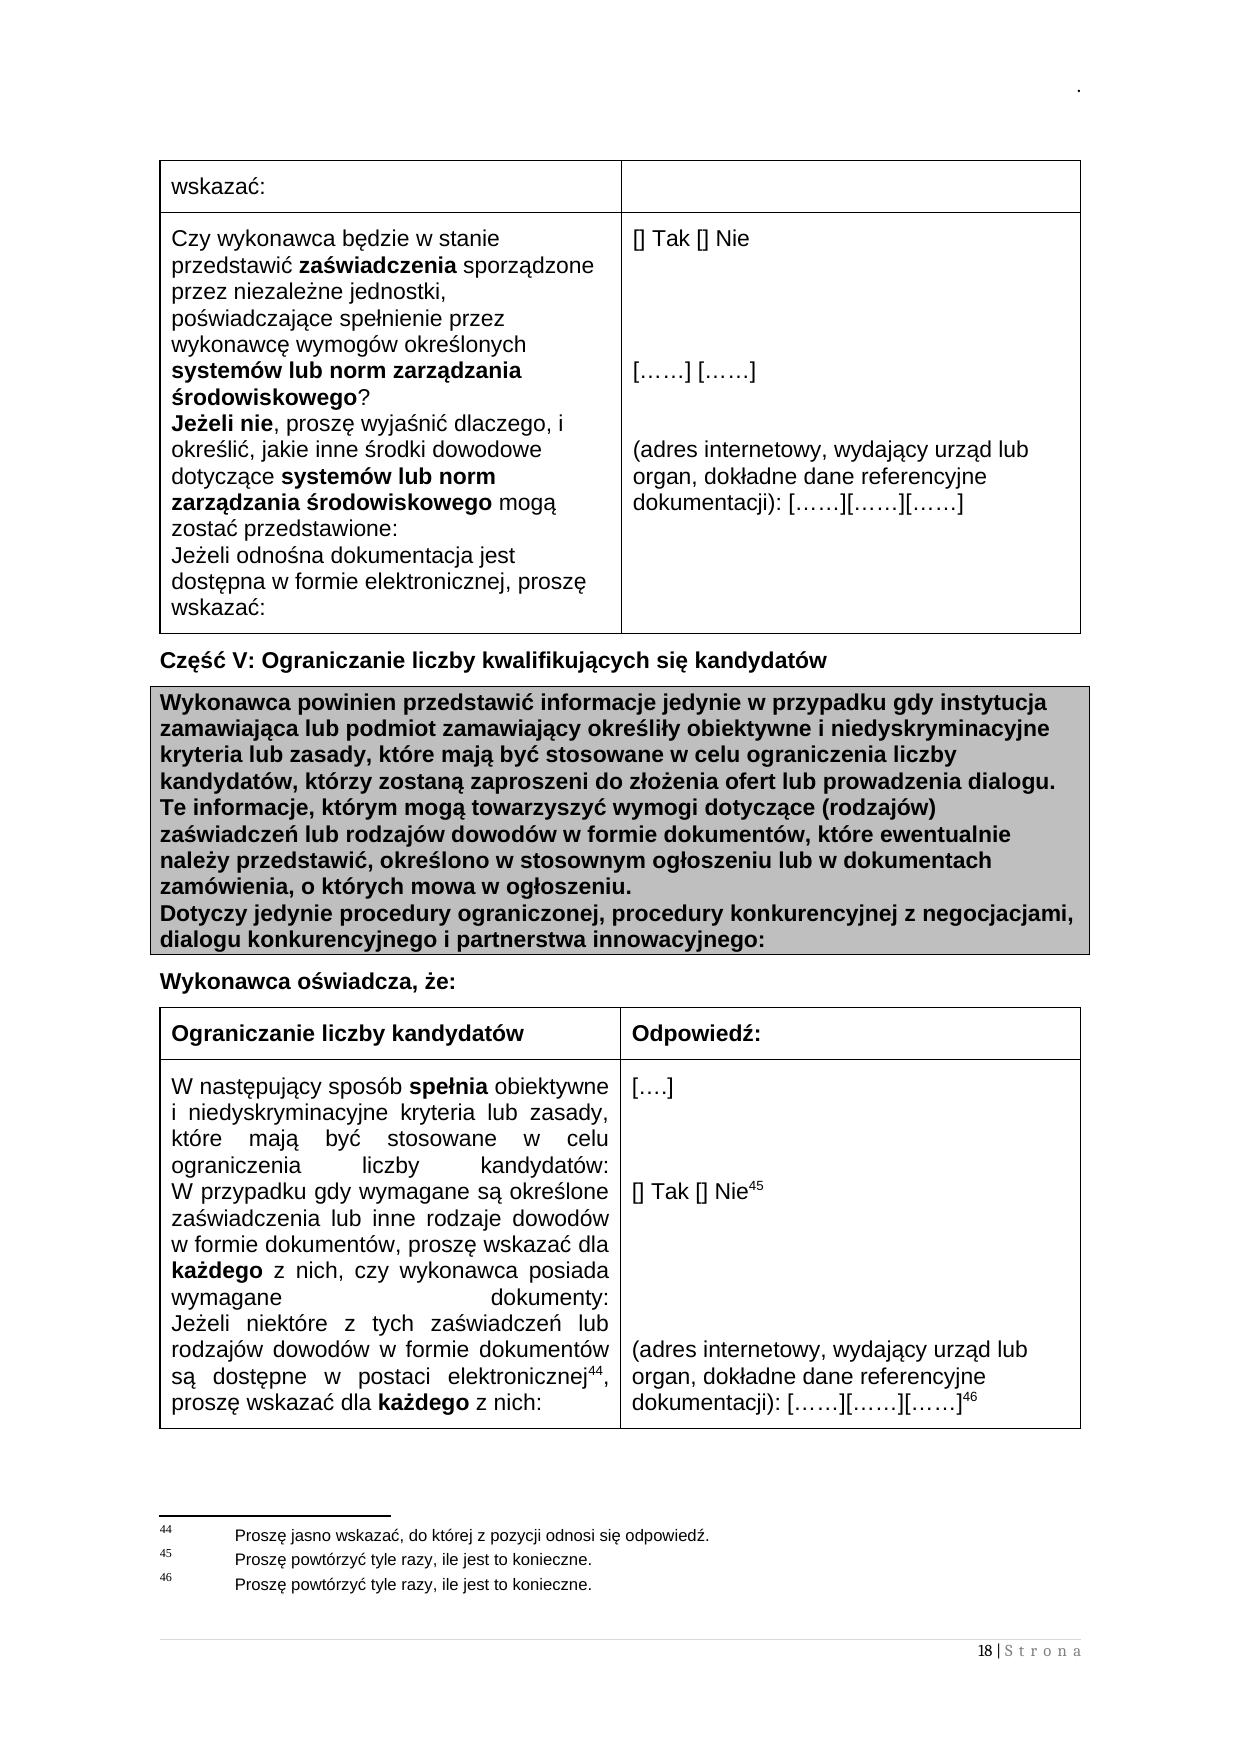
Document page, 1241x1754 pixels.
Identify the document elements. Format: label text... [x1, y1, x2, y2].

table_cell [] Tak [] Nie [……] [……] (adres internetowy, wydający urząd lub organ, dokładne dane referencyjne dokumentacji): [……][……][……] [622, 213, 1080, 633]
text Część V: Ograniczanie liczby kwalifikujących się kandydatów [159, 647, 1081, 673]
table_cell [622, 161, 1080, 212]
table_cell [161, 161, 621, 212]
table_header Ograniczanie liczby kandydatów [161, 1008, 620, 1059]
table_cell W następujący sposób spełnia obiektywne i niedyskryminacyjne kryteria lub zasady, które mają być stosowane w celu ograniczenia liczby kandydatów: W przypadku gdy wymagane są określone zaświadczenia lub inne rodzaje dowodów w formie dokumentów, proszę wskazać dla każdego z nich, czy wykonawca posiada wymagane dokumenty: Jeżeli niektóre z tych zaświadczeń lub rodzajów dowodów w formie dokumentów są dostępne w postaci elektronicznej, proszę wskazać dla każdego z nich: [161, 1060, 620, 1428]
table_cell [….] [] Tak [] Nie (adres internetowy, wydający urząd lub organ, dokładne dane referencyjne dokumentacji): [……][……][……] [621, 1060, 1080, 1428]
text Wykonawca powinien przedstawić informacje jedynie w przypadku gdy instytucja zamawiająca lub podmiot zamawiający określiły obiektywne i niedyskryminacyjne kryteria lub zasady, które mają być stosowane w celu ograniczenia liczby kandydatów, którzy zostaną zaproszeni do złożenia ofert lub prowadzenia dialogu. Te informacje, którym mogą towarzyszyć wymogi dotyczące (rodzajów) zaświadczeń lub rodzajów dowodów w formie dokumentów, które ewentualnie należy przedstawić, określono w stosownym ogłoszeniu lub w dokumentach zamówienia, o których mowa w ogłoszeniu. Dotyczy jedynie procedury ograniczonej, procedury konkurencyjnej z negocjacjami, dialogu konkurencyjnego i partnerstwa innowacyjnego: [151, 687, 1089, 954]
table_cell Czy wykonawca będzie w stanie przedstawić zaświadczenia sporządzone przez niezależne jednostki, poświadczające spełnienie przez wykonawcę wymogów określonych systemów lub norm zarządzania środowiskowego? Jeżeli nie, proszę wyjaśnić dlaczego, i określić, jakie inne środki dowodowe dotyczące systemów lub norm zarządzania środowiskowego mogą zostać przedstawione: Jeżeli odnośna dokumentacja jest dostępna w formie elektronicznej, proszę wskazać: [161, 213, 621, 633]
text Wykonawca oświadcza, że: [159, 968, 1081, 994]
table_header Odpowiedź: [621, 1008, 1080, 1059]
